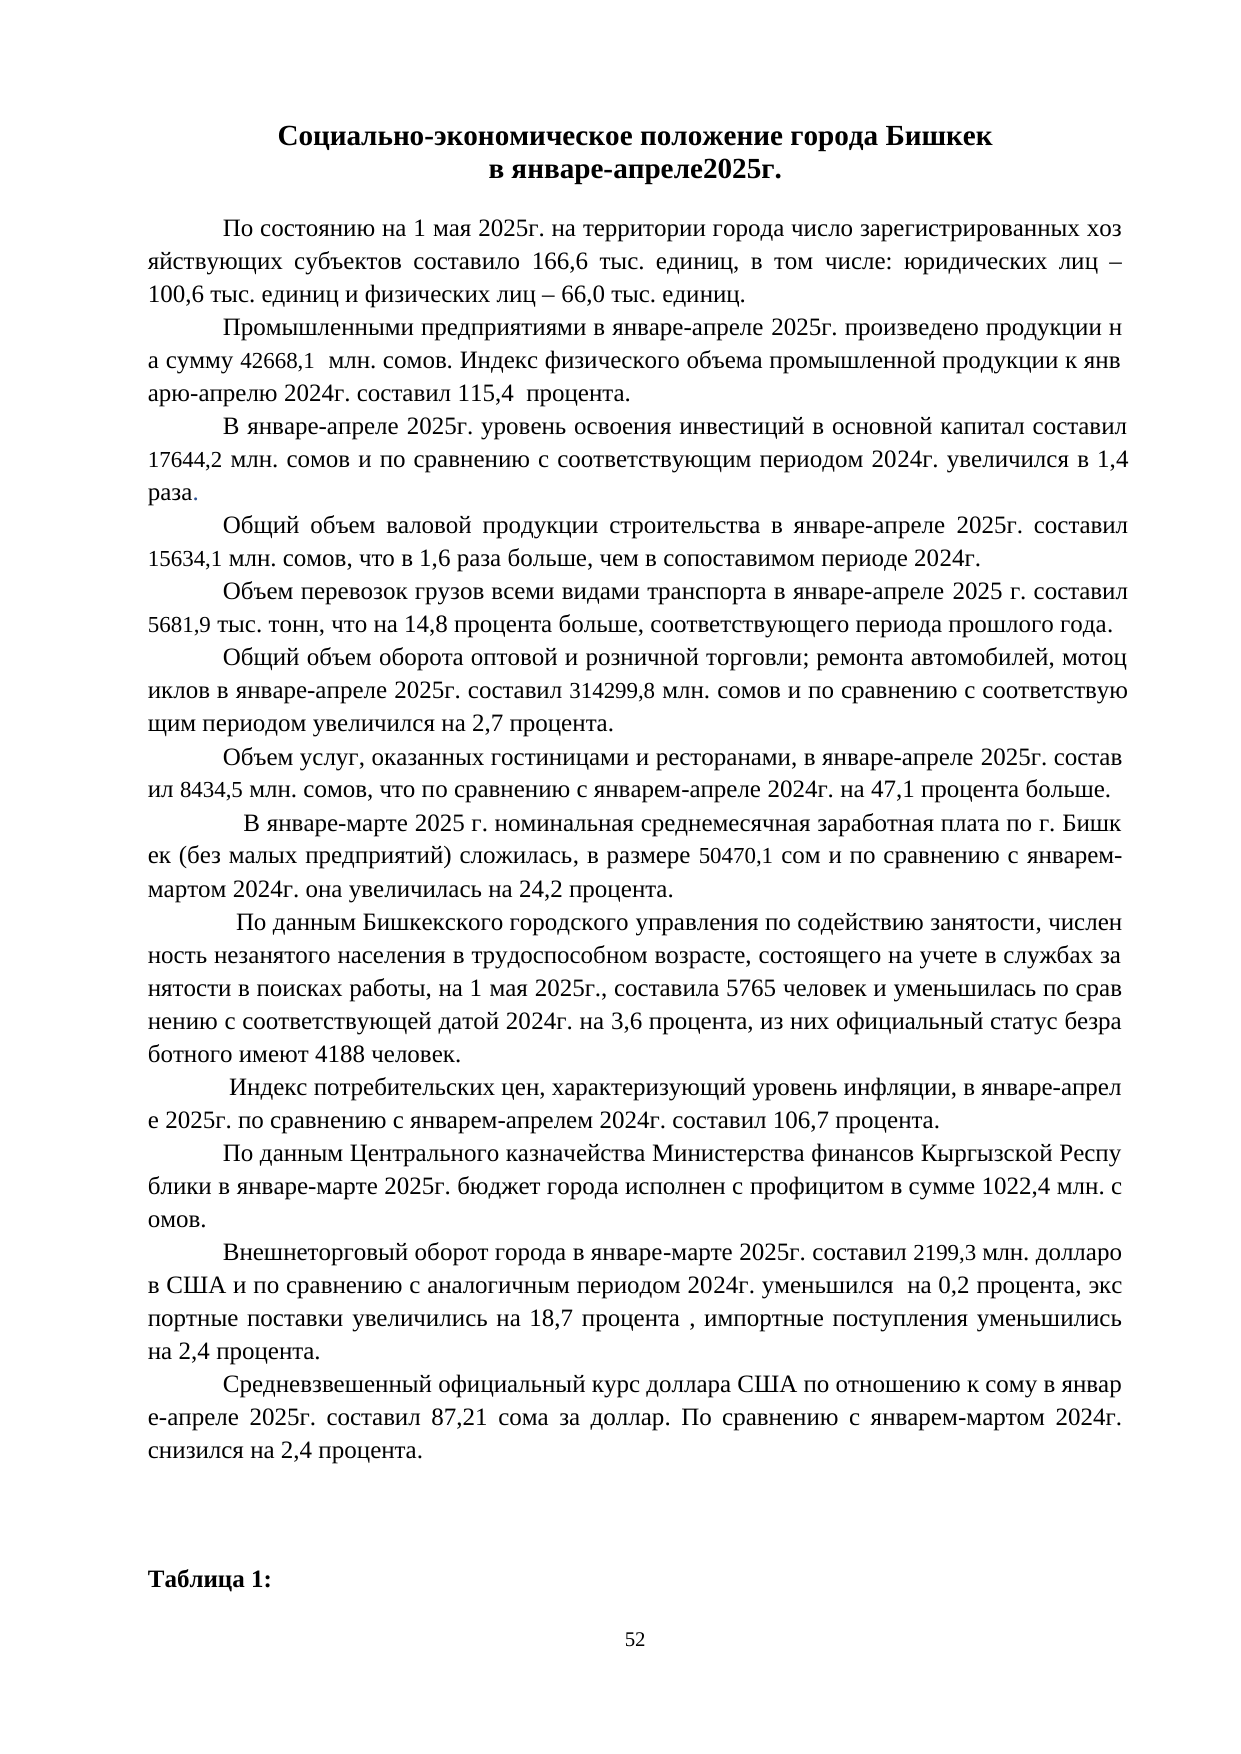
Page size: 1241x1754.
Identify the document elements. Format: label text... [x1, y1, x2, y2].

text Промышленными предприятиями в январе-апреле 2025г. произведено продукции на сумму 42668,1 млн. сомов. Индекс физического объема промышленной продукции к январю-апрелю 2024г. составил 115,4 процента. [148, 312, 1122, 407]
text По данным Центрального казначейства Министерства финансов Кыргызской Республики в январе-марте 2025г. бюджет города исполнен с профицитом в сумме 1022,4 млн. сомов. [148, 1138, 1122, 1233]
text В январе-марте 2025 г. номинальная среднемесячная заработная плата по г. Бишкек (без малых предприятий) сложилась, в размере 50470,1 сом и по сравнению с январем-мартом 2024г. она увеличилась на 24,2 процента. [148, 808, 1122, 902]
text Общий объем оборота оптовой и розничной торговли; ремонта автомобилей, мотоциклов в январе-апреле 2025г. составил 314299,8 млн. сомов и по сравнению с соответствующим периодом увеличился на 2,7 процента. [148, 642, 1128, 737]
text Объем услуг, оказанных гостиницами и ресторанами, в январе-апреле 2025г. составил 8434,5 млн. сомов, что по сравнению с январем-апреле 2024г. на 47,1 процента больше. [148, 742, 1122, 803]
text Социально-экономическое положение города Бишкек [148, 118, 1122, 152]
text Объем перевозок грузов всеми видами транспорта в январе-апреле 2025 г. составил 5681,9 тыс. тонн, что на 14,8 процента больше, соответствующего периода прошлого года. [148, 576, 1128, 638]
text Индекс потребительских цен, характеризующий уровень инфляции, в январе-апреле 2025г. по сравнению с январем-апрелем 2024г. составил 106,7 процента. [148, 1072, 1122, 1133]
text в январе-апреле2025г. [148, 152, 1122, 185]
text По данным Бишкекского городского управления по содействию занятости, численность незанятого населения в трудоспособном возрасте, состоящего на учете в службах занятости в поисках работы, на 1 мая 2025г., составила 5765 человек и уменьшилась по сравнению с соответствующей датой 2024г. на 3,6 процента, из них официальный статус безработного имеют 4188 человек. [148, 907, 1122, 1067]
text Средневзвешенный официальный курс доллара США по отношению к сому в январе-апреле 2025г. составил 87,21 сома за доллар. По сравнению с январем-мартом 2024г. снизился на 2,4 процента. [148, 1369, 1122, 1464]
text По состоянию на 1 мая 2025г. на территории города число зарегистрированных хозяйствующих субъектов составило 166,6 тыс. единиц, в том числе: юридических лиц – 100,6 тыс. единиц и физических лиц – 66,0 тыс. единиц. [148, 213, 1122, 308]
text Таблица 1: [148, 1564, 1122, 1593]
text В январе-апреле 2025г. уровень освоения инвестиций в основной капитал составил 17644,2 млн. сомов и по сравнению с соответствующим периодом 2024г. увеличился в 1,4 раза. [148, 411, 1128, 506]
text Общий объем валовой продукции строительства в январе-апреле 2025г. составил 15634,1 млн. сомов, что в 1,6 раза больше, чем в сопоставимом периоде 2024г. [148, 510, 1128, 572]
text Внешнеторговый оборот города в январе-марте 2025г. составил 2199,3 млн. долларов США и по сравнению с аналогичным периодом 2024г. уменьшился на 0,2 процента, экспортные поставки увеличились на 18,7 процента , импортные поступления уменьшились на 2,4 процента. [148, 1237, 1122, 1365]
